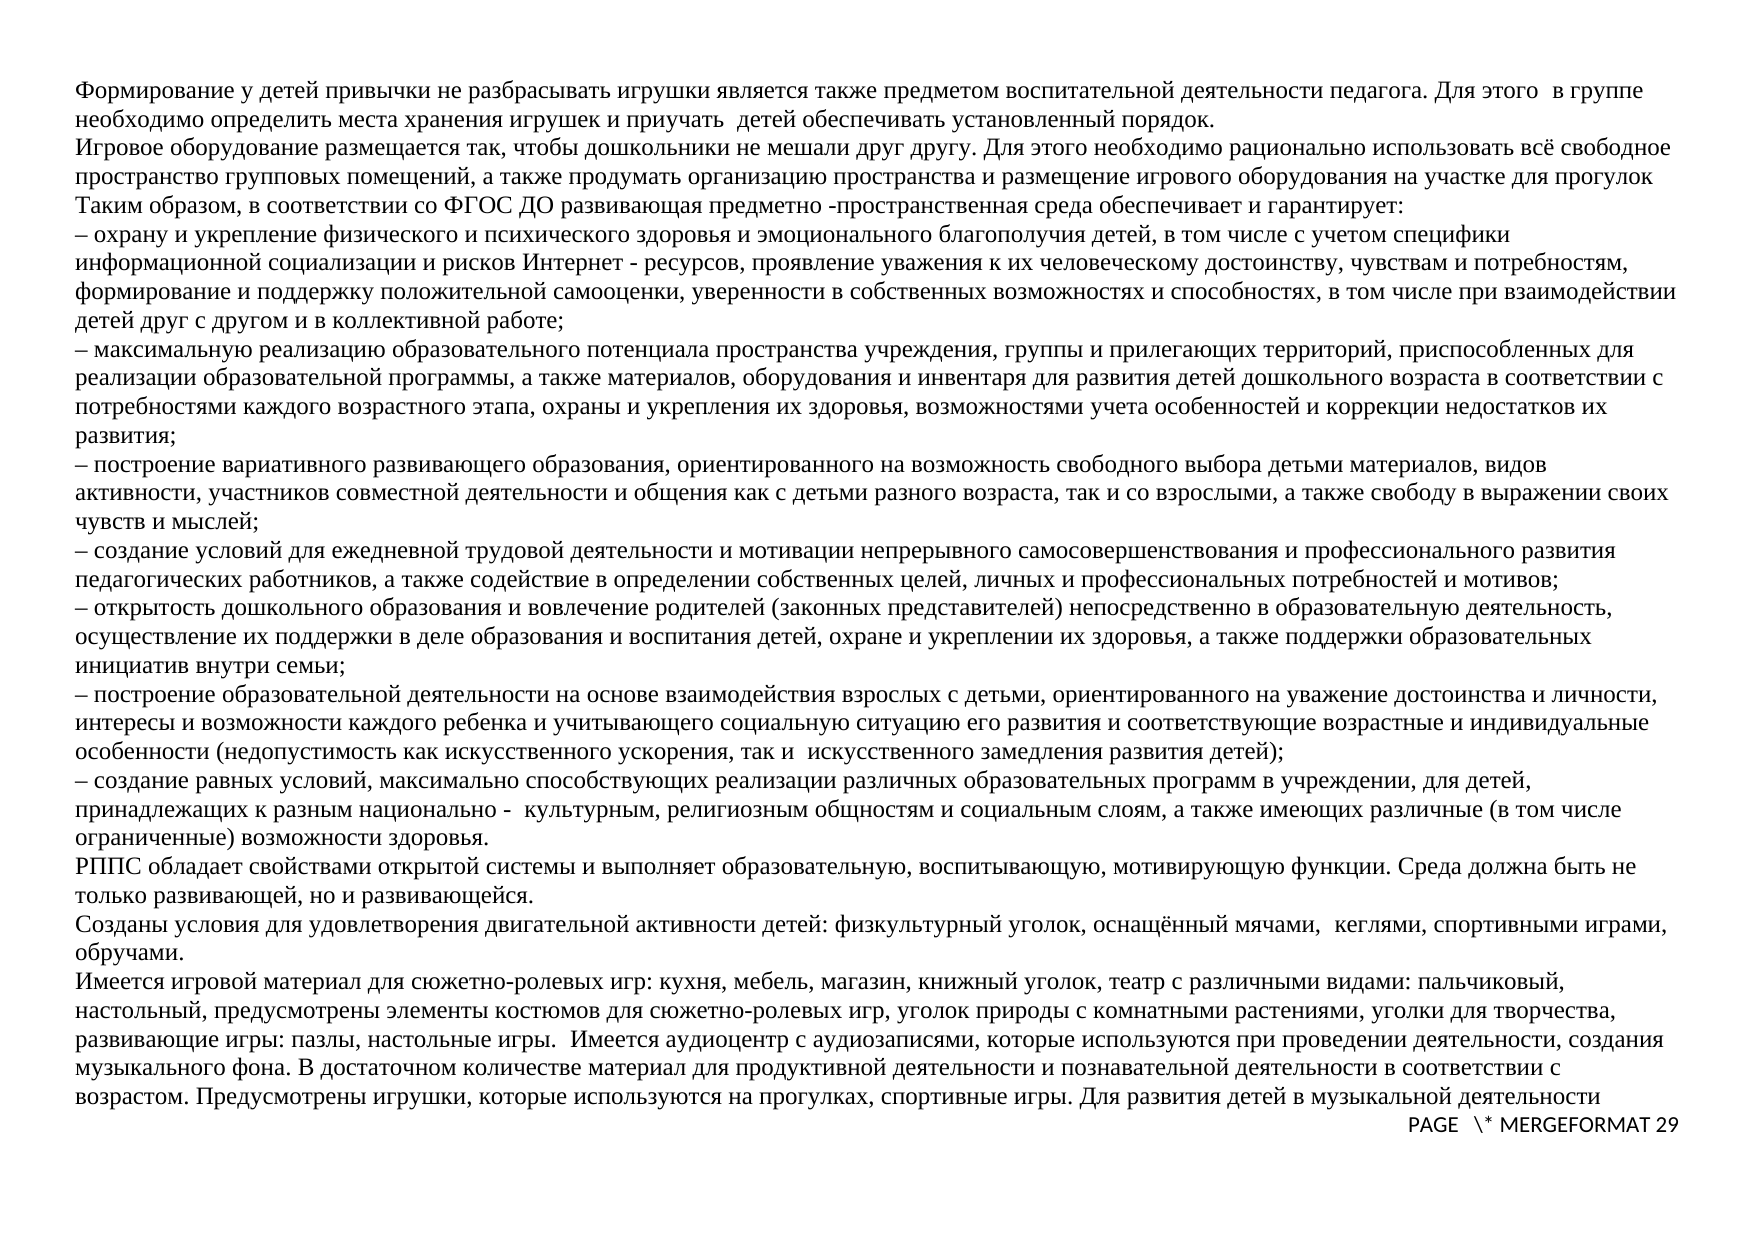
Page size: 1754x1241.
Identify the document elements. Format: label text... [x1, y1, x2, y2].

text – построение образовательной деятельности на основе взаимодействия взрослых с детьми, ориентированного на уважение достоинства и личности, интересы и возможности каждого ребенка и учитывающего социальную ситуацию его развития и соответствующие возрастные и индивидуальные особенности (недопустимость как искусственного ускорения, так и искусственного замедления развития детей); [75, 679, 1679, 765]
text Созданы условия для удовлетворения двигательной активности детей: физкультурный уголок, оснащённый мячами, кеглями, спортивными играми, обручами. [75, 909, 1679, 966]
text – создание условий для ежедневной трудовой деятельности и мотивации непрерывного самосовершенствования и профессионального развития педагогических работников, а также содействие в определении собственных целей, личных и профессиональных потребностей и мотивов; [75, 535, 1679, 592]
text Игровое оборудование размещается так, чтобы дошкольники не мешали друг другу. Для этого необходимо рационально использовать всё свободное пространство групповых помещений, а также продумать организацию пространства и размещение игрового оборудования на участке для прогулок [75, 132, 1679, 190]
text – охрану и укрепление физического и психического здоровья и эмоционального благополучия детей, в том числе с учетом специфики информационной социализации и рисков Интернет - ресурсов, проявление уважения к их человеческому достоинству, чувствам и потребностям, формирование и поддержку положительной самооценки, уверенности в собственных возможностях и способностях, в том числе при взаимодействии детей друг с другом и в коллективной работе; [75, 219, 1679, 334]
text Таким образом, в соответствии со ФГОС ДО развивающая предметно -пространственная среда обеспечивает и гарантирует: [75, 190, 1679, 219]
text – максимальную реализацию образовательного потенциала пространства учреждения, группы и прилегающих территорий, приспособленных для реализации образовательной программы, а также материалов, оборудования и инвентаря для развития детей дошкольного возраста в соответствии с потребностями каждого возрастного этапа, охраны и укрепления их здоровья, возможностями учета особенностей и коррекции недостатков их развития; [75, 334, 1679, 449]
text – создание равных условий, максимально способствующих реализации различных образовательных программ в учреждении, для детей, принадлежащих к разным национально - культурным, религиозным общностям и социальным слоям, а также имеющих различные (в том числе ограниченные) возможности здоровья. [75, 765, 1679, 851]
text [75, 966, 1679, 1110]
text – построение вариативного развивающего образования, ориентированного на возможность свободного выбора детьми материалов, видов активности, участников совместной деятельности и общения как с детьми разного возраста, так и со взрослыми, а также свободу в выражении своих чувств и мыслей; [75, 449, 1679, 535]
text – открытость дошкольного образования и вовлечение родителей (законных представителей) непосредственно в образовательную деятельность, осуществление их поддержки в деле образования и воспитания детей, охране и укреплении их здоровья, а также поддержки образовательных инициатив внутри семьи; [75, 592, 1679, 679]
text Формирование у детей привычки не разбрасывать игрушки является также предметом воспитательной деятельности педагога. Для этого в группе необходимо определить места хранения игрушек и приучать детей обеспечивать установленный порядок. [75, 75, 1679, 132]
text РППС обладает свойствами открытой системы и выполняет образовательную, воспитывающую, мотивирующую функции. Среда должна быть не только развивающей, но и развивающейся. [75, 851, 1679, 909]
